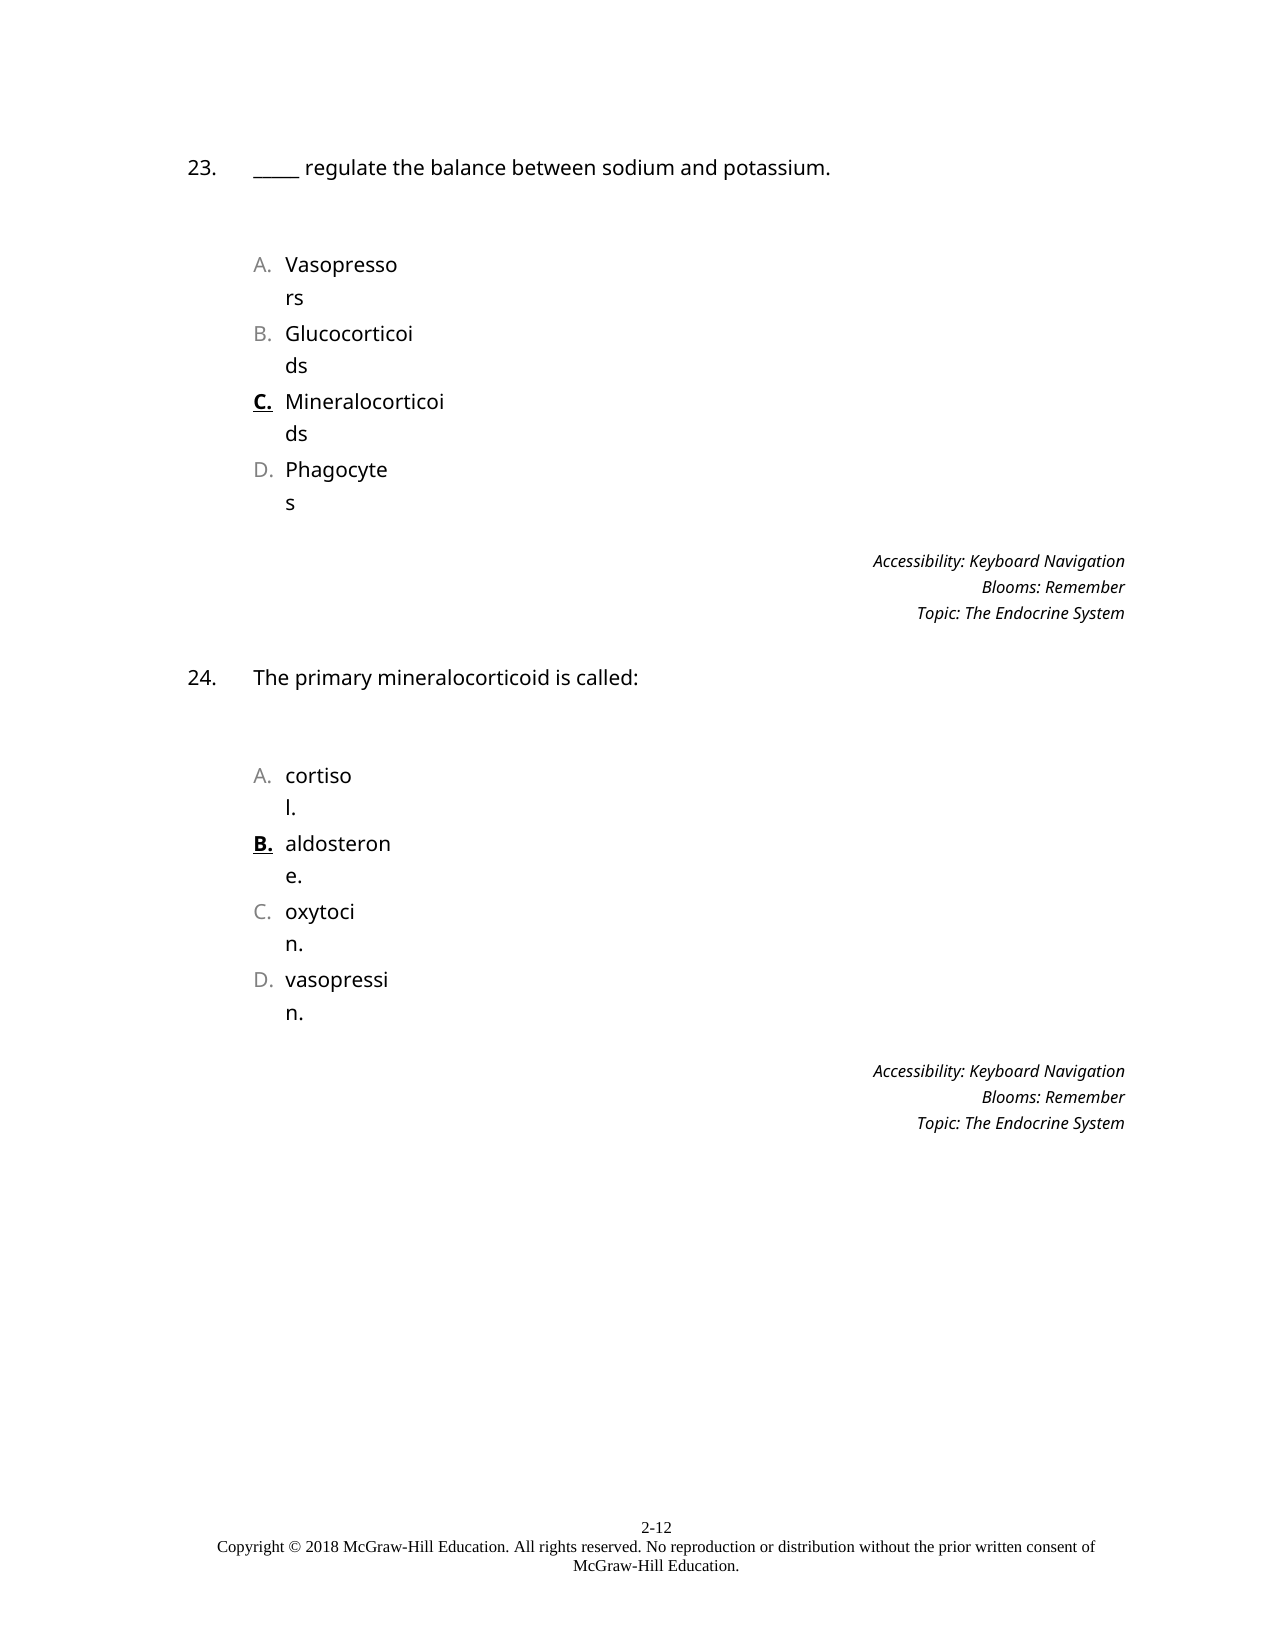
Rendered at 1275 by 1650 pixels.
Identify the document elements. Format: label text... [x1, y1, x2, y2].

table_header The primary mineralocorticoid is called: [253, 663, 1125, 1030]
table_header 23. [188, 153, 253, 520]
table_header Accessibility: Keyboard Navigation Blooms: Remember Topic: The Endocrine System [188, 1059, 1125, 1170]
table_header 24. [188, 663, 253, 1030]
table_header Accessibility: Keyboard Navigation Blooms: Remember Topic: The Endocrine System [188, 549, 1125, 660]
table_header _____ regulate the balance between sodium and potassium. [253, 153, 1125, 520]
